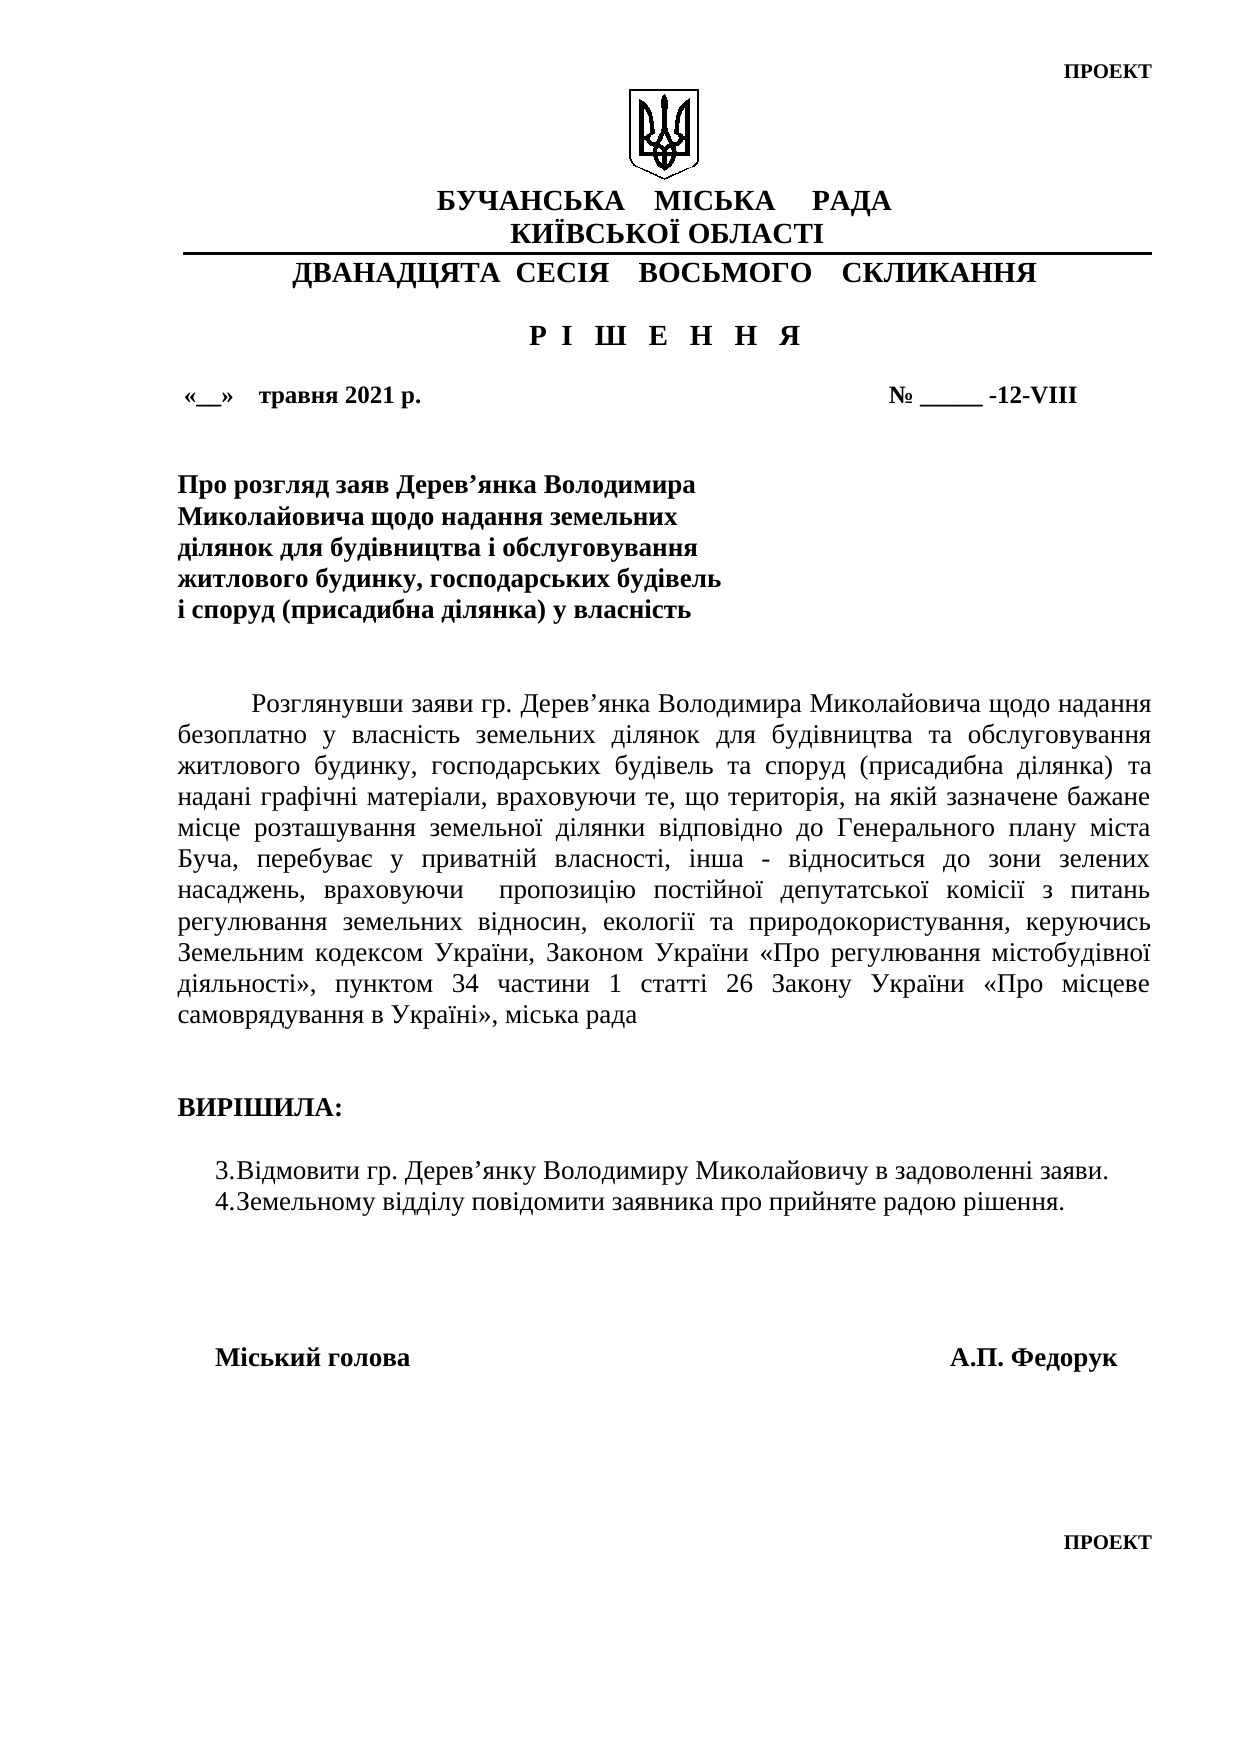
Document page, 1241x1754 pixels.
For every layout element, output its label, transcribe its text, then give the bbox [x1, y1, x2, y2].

list Відмовити гр. Дерев’янку Володимиру Миколайовичу в задоволенні заяви. [215, 1154, 1152, 1185]
text Про розгляд заяв Дерев’янка Володимира [177, 469, 1152, 500]
subtitle КИЇВСЬКОЇ ОБЛАСТІ [183, 217, 1152, 252]
text БУЧАНСЬКА МІСЬКА РАДА [177, 183, 1152, 217]
text житлового будинку, господарських будівель [177, 562, 1152, 593]
text ПРОЕКТ [177, 1530, 1152, 1554]
text і споруд (присадибна ділянка) у власність [177, 593, 1152, 624]
text Миколайовича щодо надання земельних [177, 500, 1152, 531]
text ділянок для будівництва і обслуговування [177, 531, 1152, 562]
text ВИРІШИЛА: [177, 1092, 1152, 1123]
text Розглянувши заяви гр. Дерев’янка Володимира Миколайовича щодо надання безоплатно у власність земельних ділянок для будівництва та обслуговування житлового будинку, господарських будівель та споруд (присадибна ділянка) та надані графічні матеріали, враховуючи те, що територія, на якій зазначене бажане місце розташування земельної ділянки відповідно до Генерального плану міста Буча, перебуває у приватній власності, інша - відноситься до зони зелених насаджень, враховуючи пропозицію постійної депутатської комісії з питань регулювання земельних відносин, екології та природокористування, керуючись Земельним кодексом України, Законом України «Про регулювання містобудівної діяльності», пунктом 34 частини 1 статті 26 Закону України «Про місцеве самоврядування в Україні», міська рада [177, 687, 1152, 1029]
subtitle «__» травня 2021 р. № _____ -12-VIIІ [177, 380, 1152, 409]
list Земельному відділу повідомити заявника про прийняте радою рішення. [215, 1185, 1152, 1216]
text Міський голова А.П. Федорук [215, 1341, 1152, 1372]
subtitle ПРОЕКТ [177, 59, 1152, 83]
subtitle Р І Ш Е Н Н Я [177, 318, 1152, 351]
text ДВАНАДЦЯТА СЕСІЯ ВОСЬМОГО СКЛИКАННЯ [177, 255, 1152, 289]
